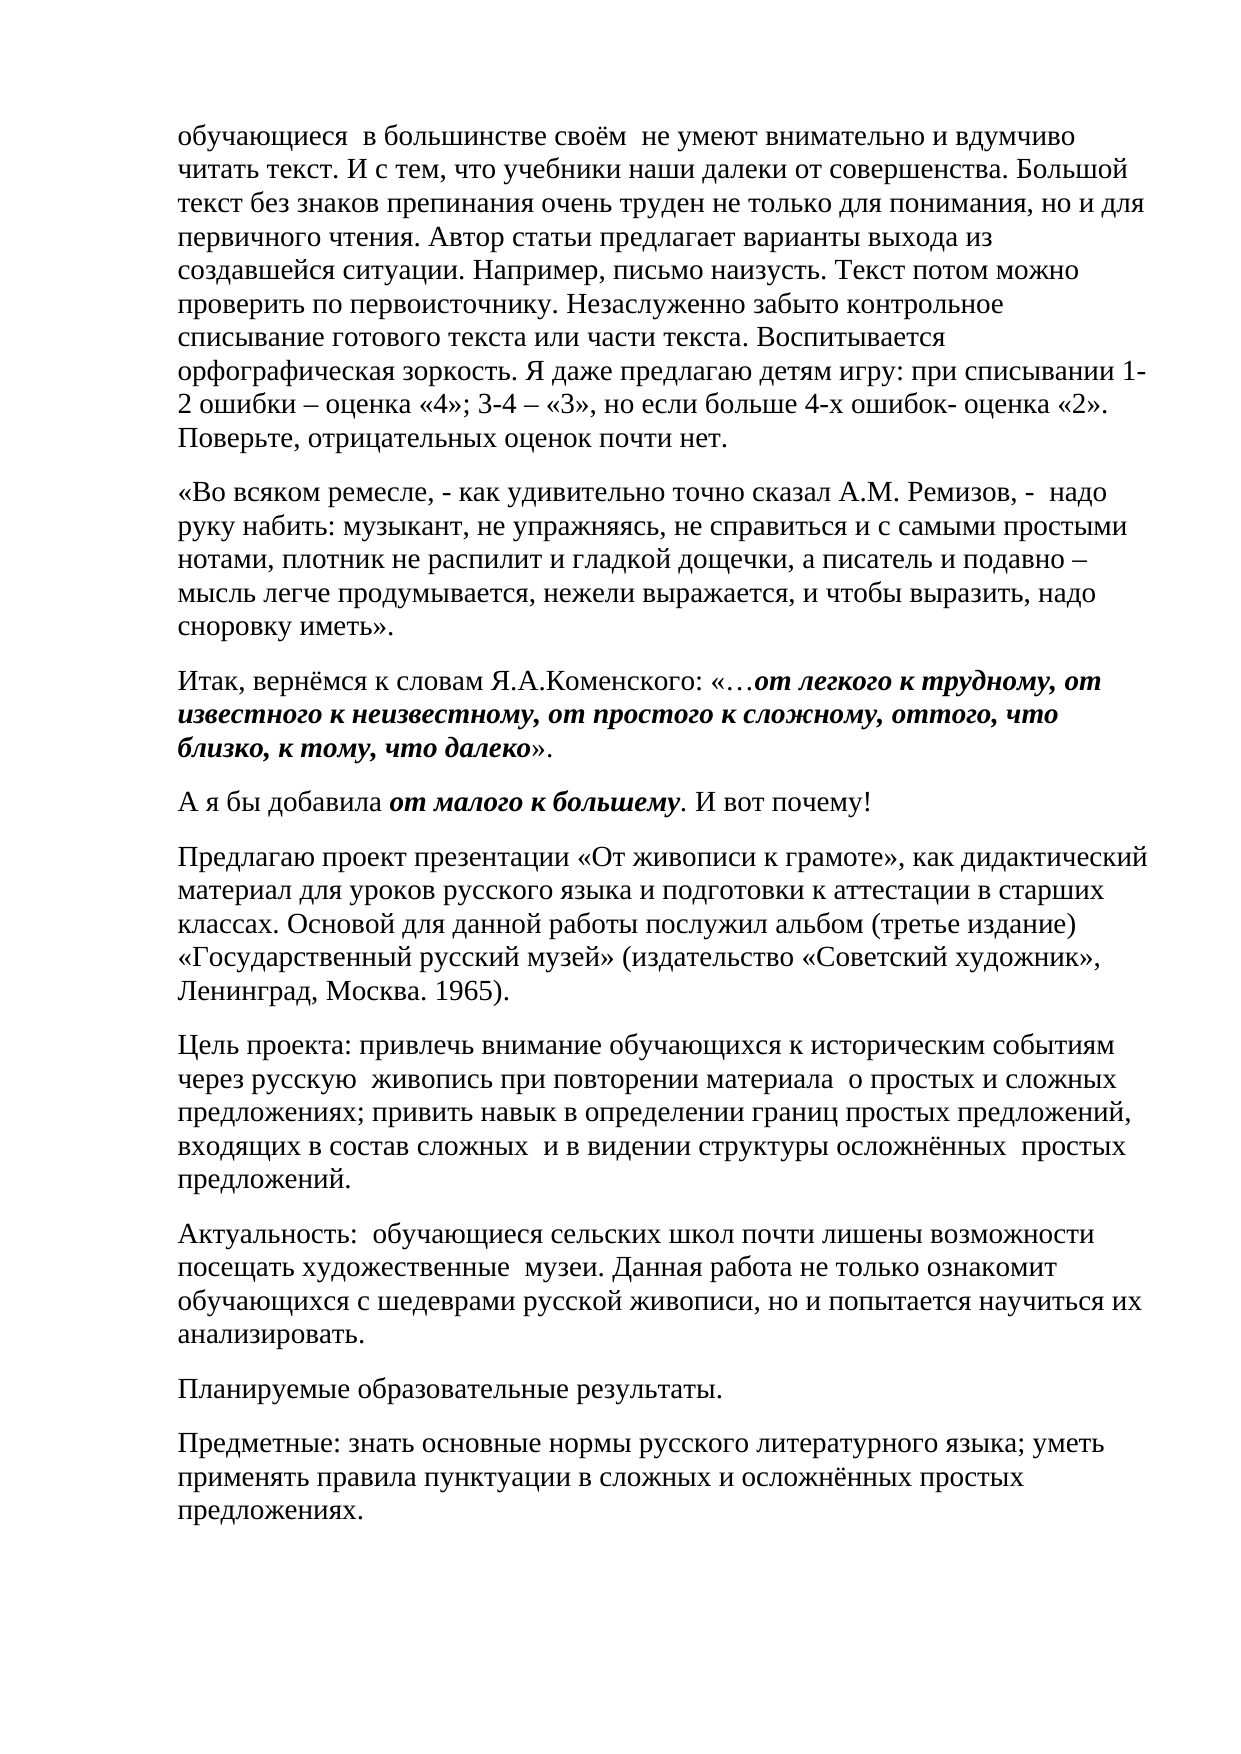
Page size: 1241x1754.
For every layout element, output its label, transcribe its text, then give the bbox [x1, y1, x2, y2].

text А я бы добавила от малого к большему. И вот почему! [177, 784, 1152, 818]
text Цель проекта: привлечь внимание обучающихся к историческим событиям через русскую живопись при повторении материала о простых и сложных предложениях; привить навык в определении границ простых предложений, входящих в состав сложных и в видении структуры осложнённых простых предложений. [177, 1027, 1152, 1195]
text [177, 118, 1152, 453]
text «Во всяком ремесле, - как удивительно точно сказал А.М. Ремизов, - надо руку набить: музыкант, не упражняясь, не справиться и с самыми простыми нотами, плотник не распилит и гладкой дощечки, а писатель и подавно – мысль легче продумывается, нежели выражается, и чтобы выразить, надо сноровку иметь». [177, 474, 1152, 642]
text Предметные: знать основные нормы русского литературного языка; уметь применять правила пунктуации в сложных и осложнённых простых предложениях. [177, 1425, 1152, 1526]
text Предлагаю проект презентации «От живописи к грамоте», как дидактический материал для уроков русского языка и подготовки к аттестации в старших классах. Основой для данной работы послужил альбом (третье издание) «Государственный русский музей» (издательство «Советский художник», Ленинград, Москва. 1965). [177, 839, 1152, 1006]
text Итак, вернёмся к словам Я.А.Коменского: «…от легкого к трудному, от известного к неизвестному, от простого к сложному, оттого, что близко, к тому, что далеко». [177, 663, 1152, 763]
text Планируемые образовательные результаты. [177, 1371, 1152, 1404]
text Актуальность: обучающиеся сельских школ почти лишены возможности посещать художественные музеи. Данная работа не только ознакомит обучающихся с шедеврами русской живописи, но и попытается научиться их анализировать. [177, 1216, 1152, 1350]
